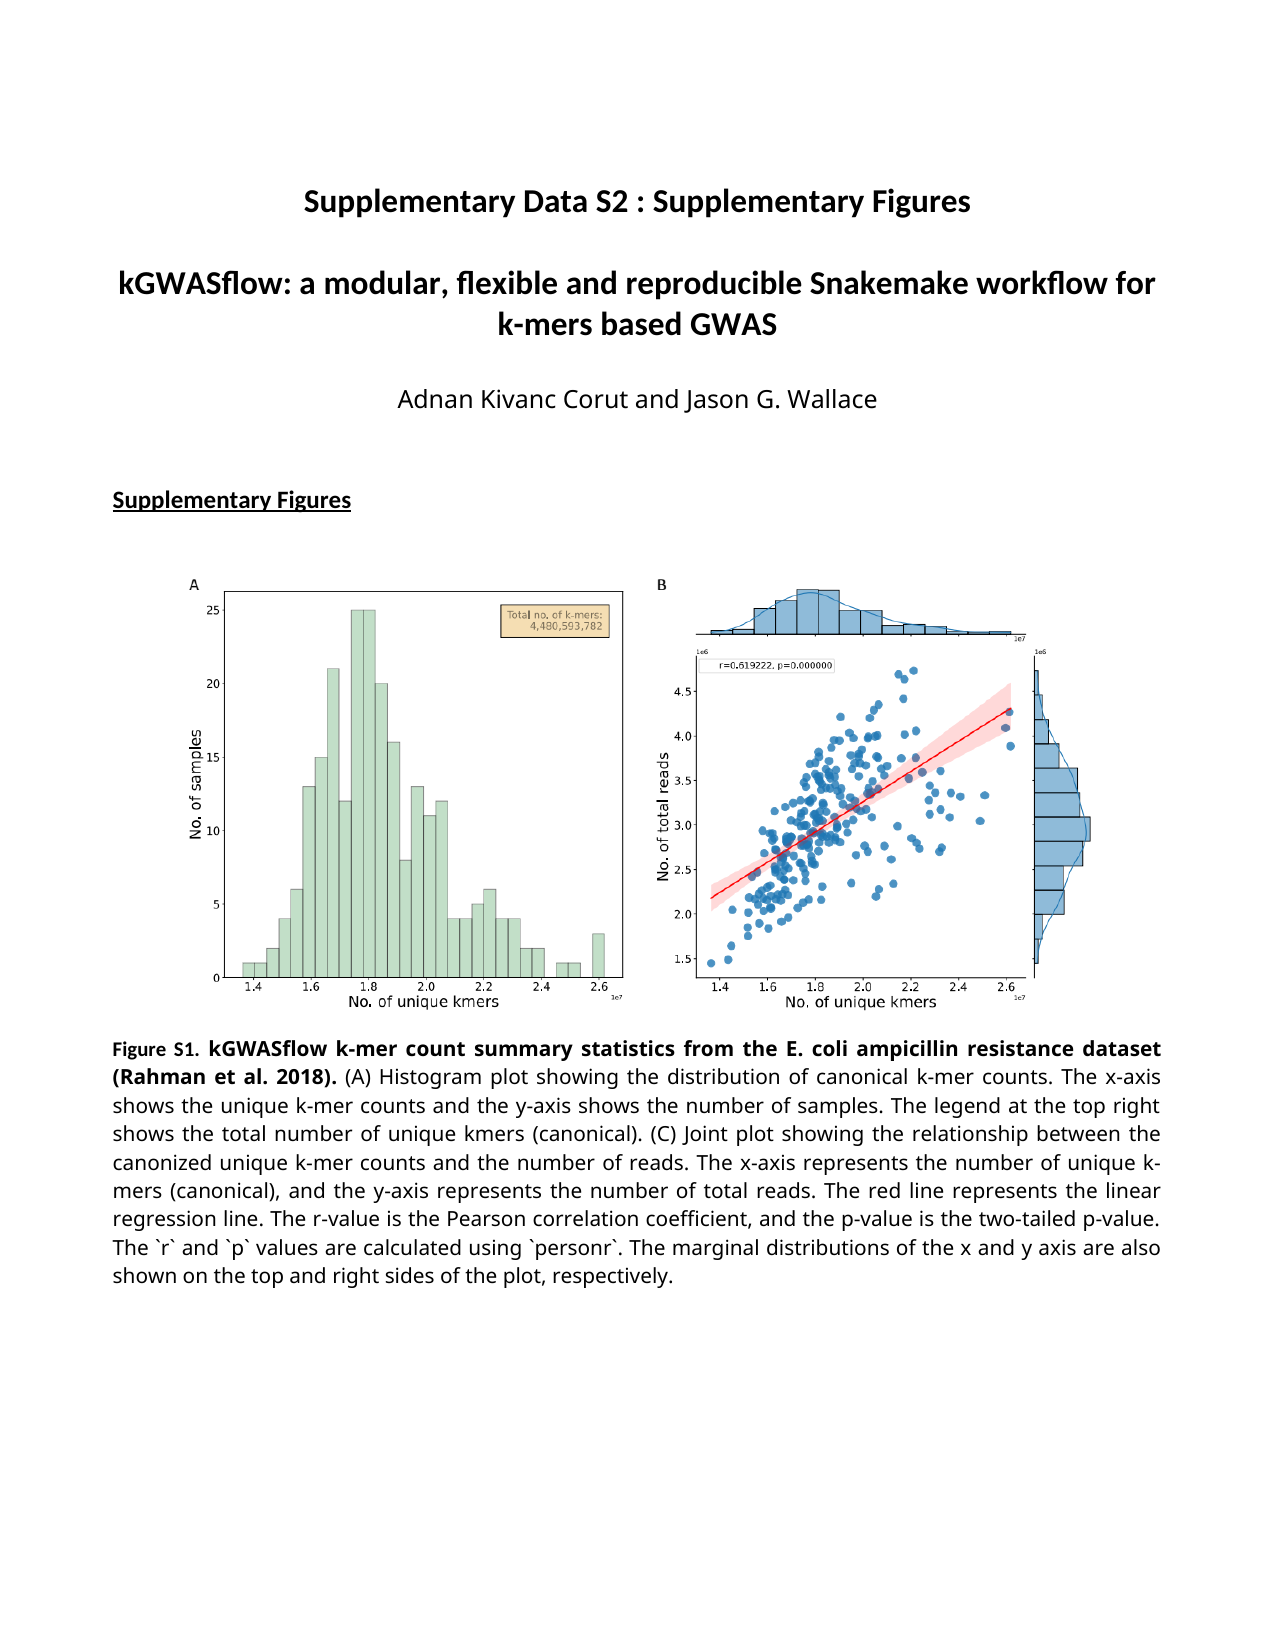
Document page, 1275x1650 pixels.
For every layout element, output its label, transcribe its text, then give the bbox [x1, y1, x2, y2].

text Supplementary Data S2 : Supplementary Figures [112, 181, 1162, 221]
text Figure S1. kGWASflow k-mer count summary statistics from the E. coli ampicillin resistance dataset (Rahman et al. 2018). (A) Histogram plot showing the distribution of canonical k-mer counts. The x-axis shows the unique k-mer counts and the y-axis shows the number of samples. The legend at the top right shows the total number of unique kmers (canonical). (C) Joint plot showing the relationship between the canonized unique k-mer counts and the number of reads. The x-axis represents the number of unique k-mers (canonical), and the y-axis represents the number of total reads. The red line represents the linear regression line. The r-value is the Pearson correlation coefficient, and the p-value is the two-tailed p-value. The `r` and `p` values are calculated using `personr`. The marginal distributions of the x and y axis are also shown on the top and right sides of the plot, respectively. [112, 1034, 1162, 1290]
text Supplementary Figures [112, 484, 1162, 514]
text Adnan Kivanc Corut and Jason G. Wallace [112, 382, 1162, 416]
text kGWASflow: a modular, flexible and reproducible Snakemake workflow for k-mers based GWAS [112, 262, 1162, 343]
